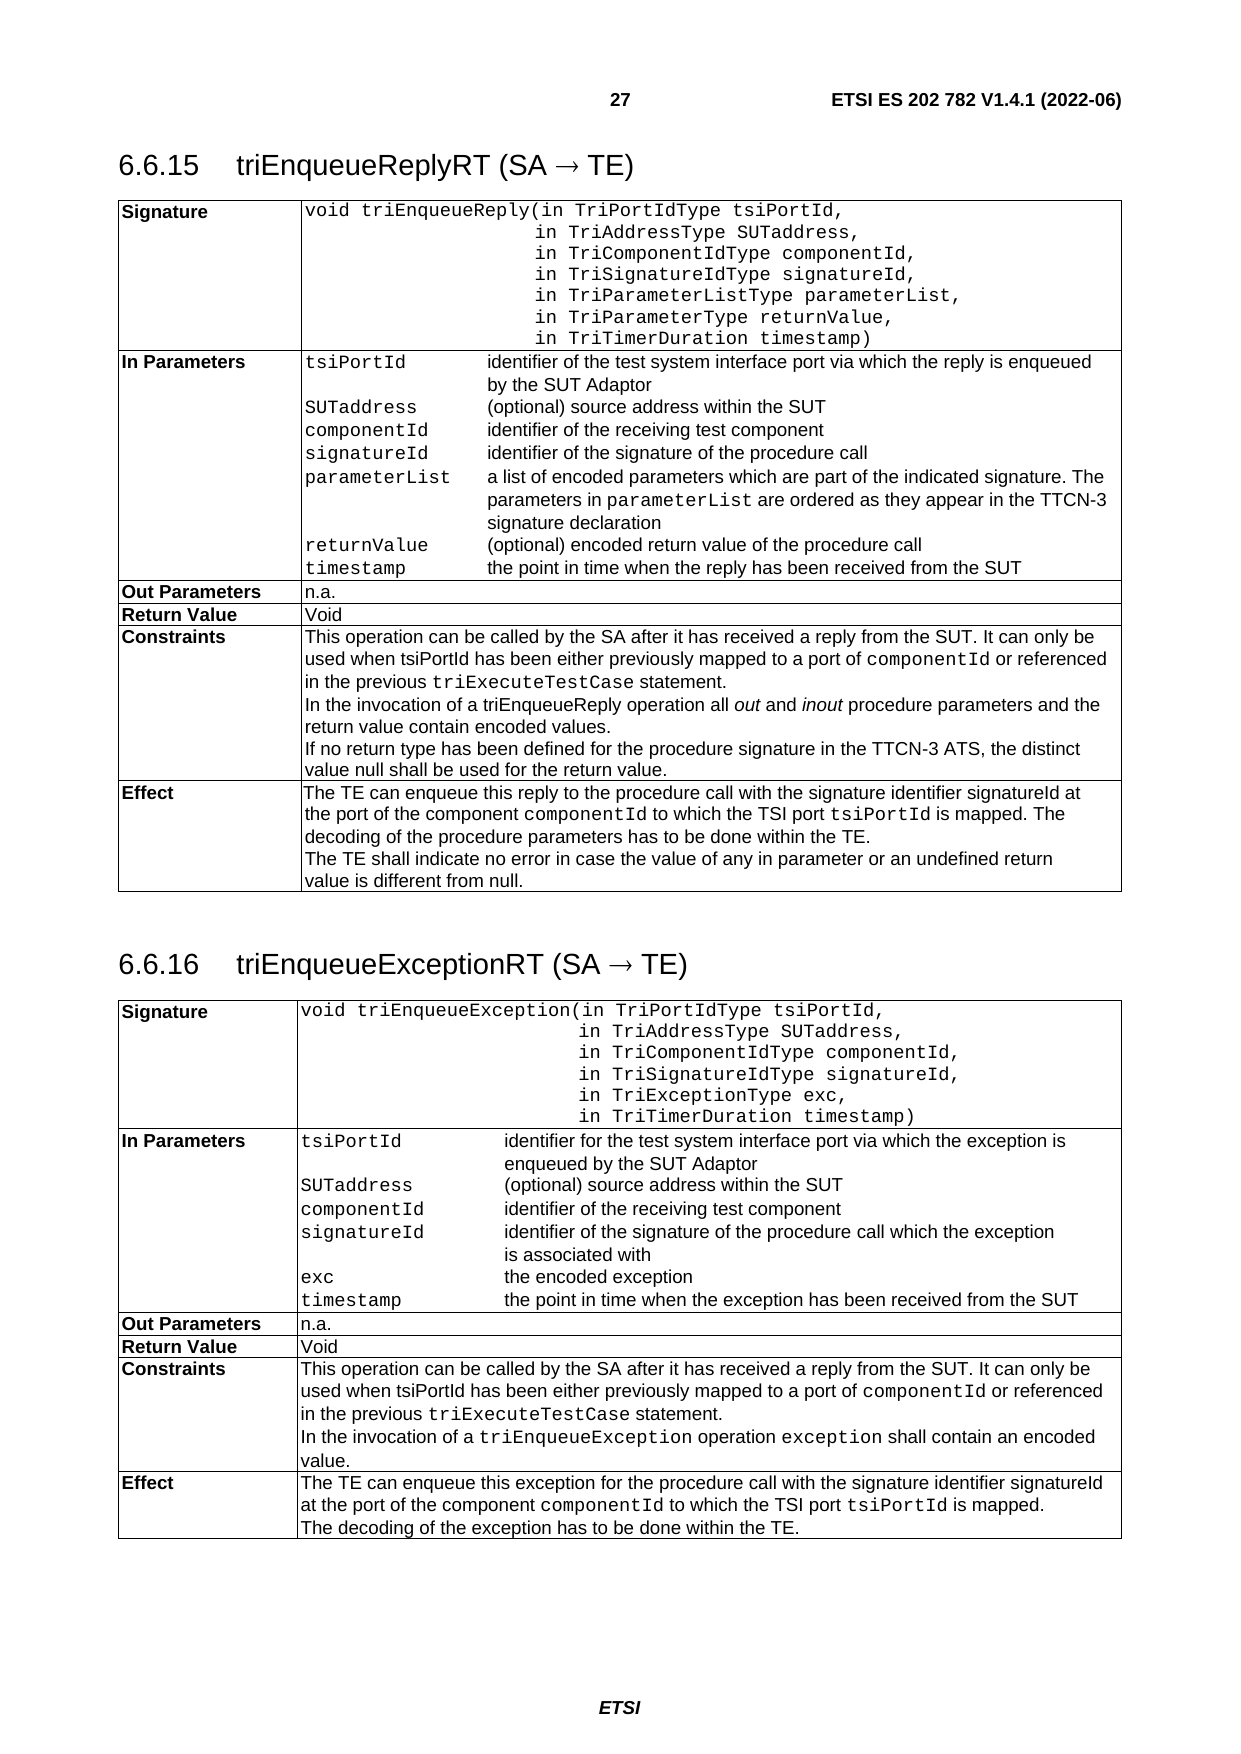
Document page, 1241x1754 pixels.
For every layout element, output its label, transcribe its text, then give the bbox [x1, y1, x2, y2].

table_cell This operation can be called by the SA after it has received a reply from the SUT. It can only be used when tsiPortId has been either previously mapped to a port of componentId or referenced in the previous triExecuteTestCase statement. In the invocation of a triEnqueueReply operation all out and inout procedure parameters and the return value contain encoded values. If no return type has been defined for the procedure signature in the TTCN-3 ATS, the distinct value null shall be used for the return value. [302, 626, 1121, 780]
table_cell n.a. [298, 1313, 1121, 1334]
table_cell Constraints [119, 626, 301, 780]
table_cell tsiPortId identifier for the test system interface port via which the exception is enqueued by the SUT Adaptor SUTaddress (optional) source address within the SUT componentId identifier of the receiving test component signatureId identifier of the signature of the procedure call which the exception is associated with exc the encoded exception timestamp the point in time when the exception has been received from the SUT [298, 1129, 1121, 1312]
table_cell Effect [119, 1472, 297, 1538]
table_cell Out Parameters [119, 1313, 297, 1334]
table_cell This operation can be called by the SA after it has received a reply from the SUT. It can only be used when tsiPortId has been either previously mapped to a port of componentId or referenced in the previous triExecuteTestCase statement. In the invocation of a triEnqueueException operation exception shall contain an encoded value. [298, 1358, 1121, 1471]
table_cell tsiPortId identifier of the test system interface port via which the reply is enqueued by the SUT Adaptor SUTaddress (optional) source address within the SUT componentId identifier of the receiving test component signatureId identifier of the signature of the procedure call parameterList a list of encoded parameters which are part of the indicated signature. The parameters in parameterList are ordered as they appear in the TTCN-3 signature declaration returnValue (optional) encoded return value of the procedure call timestamp the point in time when the reply has been received from the SUT [302, 351, 1121, 580]
subtitle 6.6.16 triEnqueueExceptionRT (SA TE) [118, 947, 1122, 981]
table_header void triEnqueueReply(in TriPortIdType tsiPortId, in TriAddressType SUTaddress, in TriComponentIdType componentId, in TriSignatureIdType signatureId, in TriParameterListType parameterList, in TriParameterType returnValue, in TriTimerDuration timestamp) [302, 201, 1121, 350]
table_cell The TE can enqueue this reply to the procedure call with the signature identifier signatureId at the port of the component componentId to which the TSI port tsiPortId is mapped. The decoding of the procedure parameters has to be done within the TE. The TE shall indicate no error in case the value of any in parameter or an undefined return value is different from null. [302, 781, 1121, 891]
table_cell Return Value [119, 1336, 297, 1357]
table_header Signature [119, 1001, 297, 1128]
table_cell In Parameters [119, 1129, 297, 1312]
table_cell Return Value [119, 604, 301, 625]
subtitle 6.6.15 triEnqueueReplyRT (SA TE) [118, 148, 1122, 181]
table_cell n.a. [302, 581, 1121, 602]
table_cell Constraints [119, 1358, 297, 1471]
table_cell Effect [119, 781, 301, 891]
table_cell Void [302, 604, 1121, 625]
table_cell The TE can enqueue this exception for the procedure call with the signature identifier signatureId at the port of the component componentId to which the TSI port tsiPortId is mapped. The decoding of the exception has to be done within the TE. [298, 1472, 1121, 1538]
table_header void triEnqueueException(in TriPortIdType tsiPortId, in TriAddressType SUTaddress, in TriComponentIdType componentId, in TriSignatureIdType signatureId, in TriExceptionType exc, in TriTimerDuration timestamp) [298, 1001, 1121, 1128]
table_cell In Parameters [119, 351, 301, 580]
table_cell Out Parameters [119, 581, 301, 602]
table_header Signature [119, 201, 301, 350]
table_cell Void [298, 1336, 1121, 1357]
